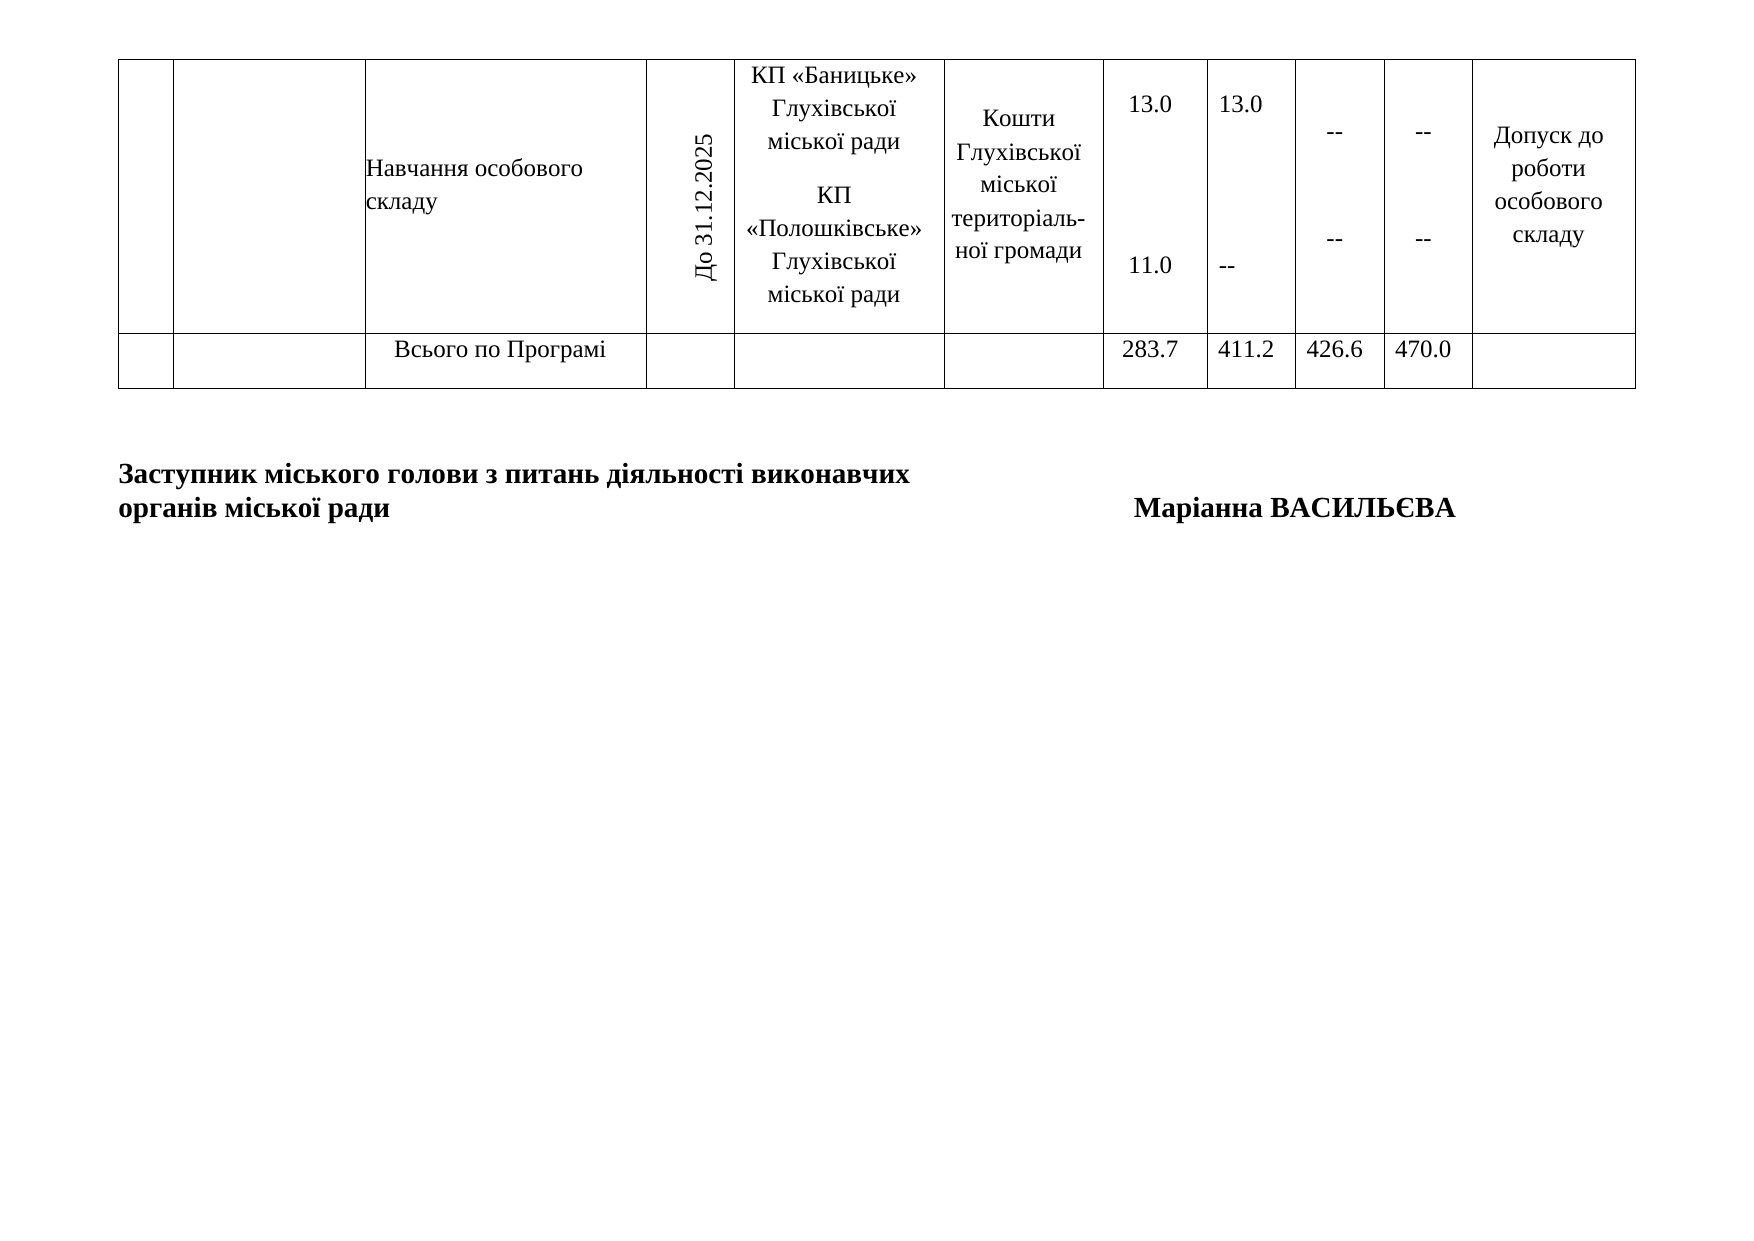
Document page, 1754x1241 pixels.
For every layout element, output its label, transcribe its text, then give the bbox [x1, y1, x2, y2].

table_cell 470.0 [1385, 334, 1472, 388]
table_cell 283.7 [1104, 334, 1207, 388]
table_cell Всього по Програмі [366, 334, 646, 388]
table_cell [735, 334, 944, 388]
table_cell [735, 60, 944, 333]
table_cell [1473, 334, 1635, 388]
text Заступник міського голови з питань діяльності виконавчих [118, 456, 1636, 490]
table_cell [119, 60, 173, 333]
table_cell До 31.12.2025 [647, 60, 734, 333]
table_cell 13.0 -- [1208, 60, 1295, 333]
table_cell [174, 60, 365, 333]
table_cell [945, 334, 1103, 388]
table_cell [119, 334, 173, 388]
table_cell Допуск до роботи особового складу [1473, 60, 1635, 333]
table_cell -- -- [1296, 60, 1384, 333]
table_cell -- -- [1385, 60, 1472, 333]
table_cell Навчання особового складу [366, 60, 646, 333]
table_cell [174, 334, 365, 388]
text органів міської ради Маріанна ВАСИЛЬЄВА [118, 490, 1636, 523]
table_cell Кошти Глухівської міської територіаль-ної громади [945, 60, 1103, 333]
table_cell 411.2 [1208, 334, 1295, 388]
table_cell 426.6 [1296, 334, 1384, 388]
table_cell [647, 334, 734, 388]
table_cell 13.0 11.0 [1104, 60, 1207, 333]
